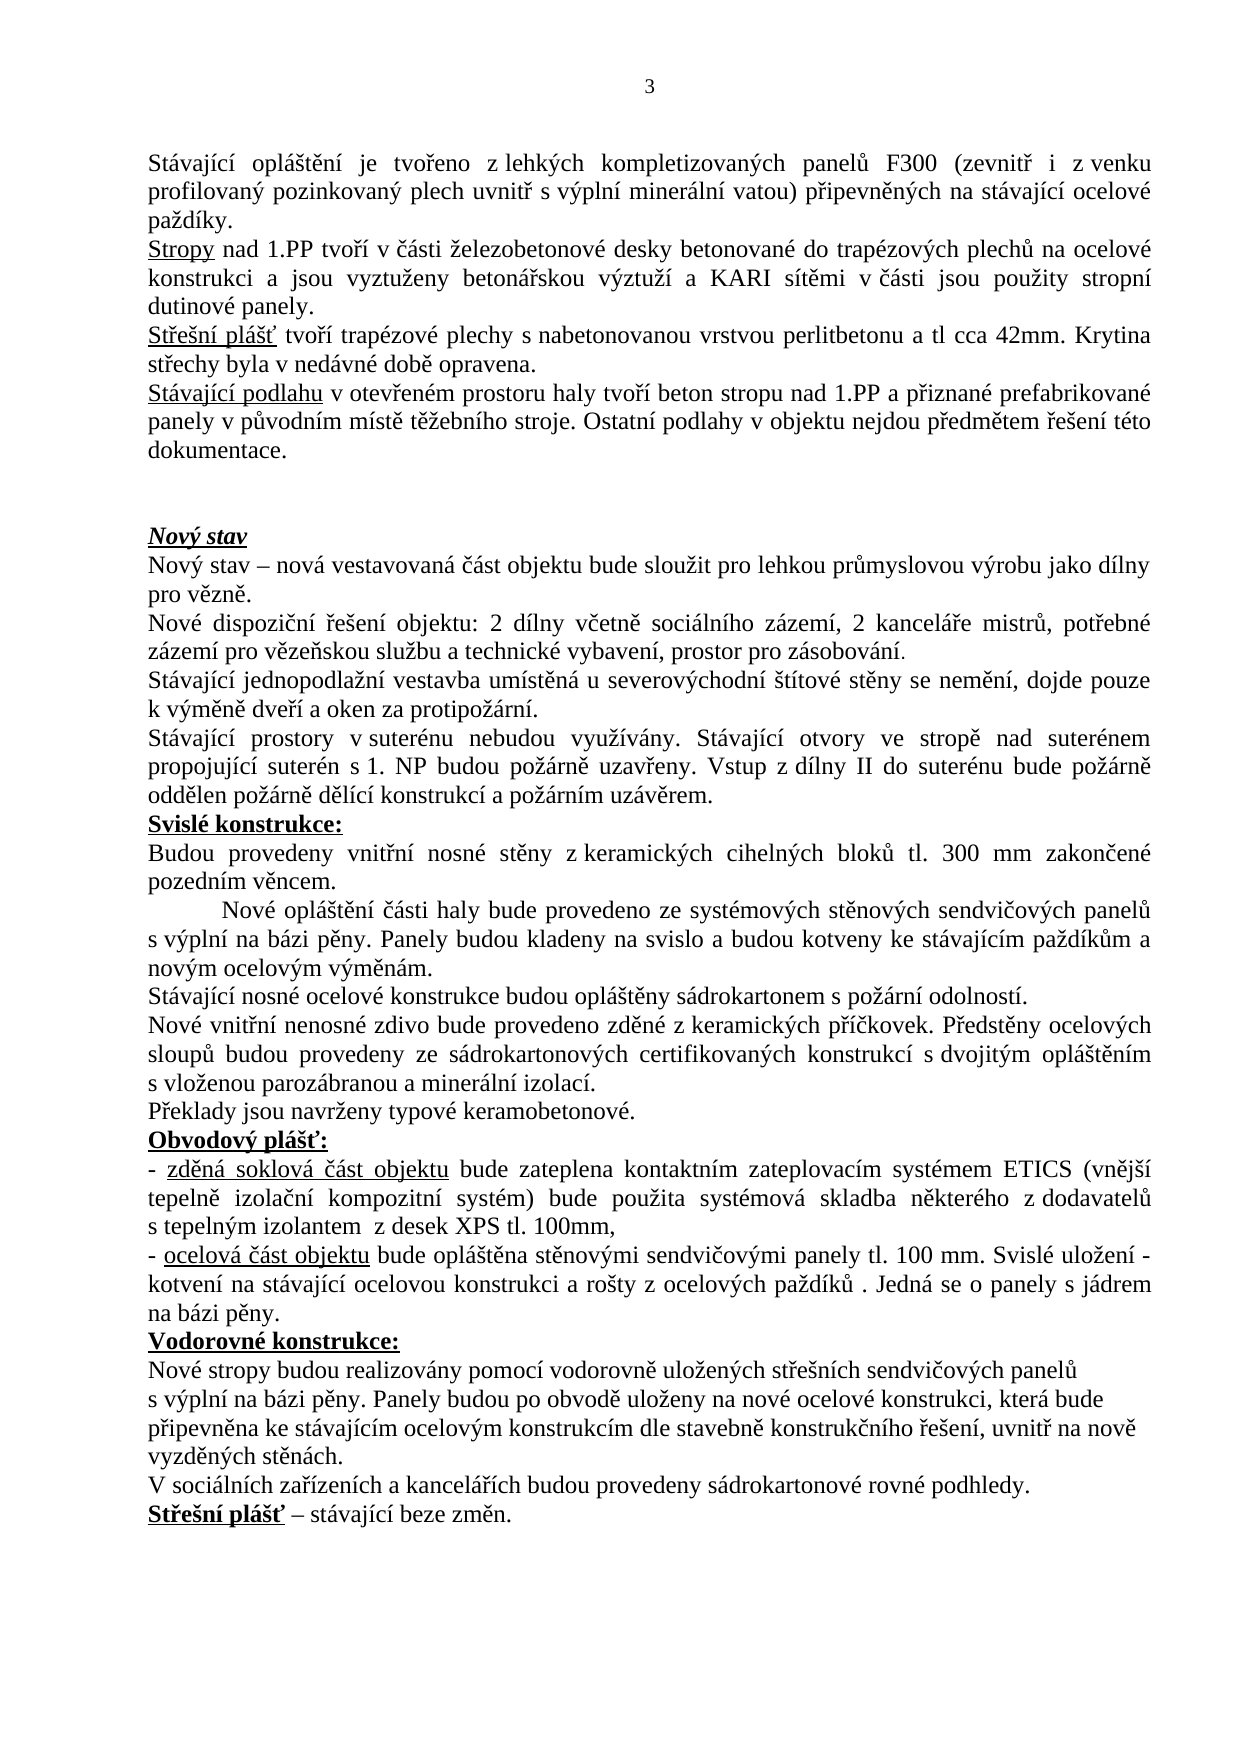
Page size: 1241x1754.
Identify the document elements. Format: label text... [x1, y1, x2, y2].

text - ocelová část objektu bude opláštěna stěnovými sendvičovými panely tl. 100 mm. Svislé uložení - kotvení na stávající ocelovou konstrukci a rošty z ocelových paždíků . Jedná se o panely s jádrem na bázi pěny. [148, 1240, 1152, 1326]
text Nový stav – nová vestavovaná část objektu bude sloužit pro lehkou průmyslovou výrobu jako dílny pro vězně. [148, 550, 1152, 608]
text Budou provedeny vnitřní nosné stěny z keramických cihelných bloků tl. 300 mm zakončené pozedním věncem. [148, 838, 1152, 895]
text Nové stropy budou realizovány pomocí vodorovně uložených střešních sendvičových panelů s výplní na bázi pěny. Panely budou po obvodě uloženy na nové ocelové konstrukci, která bude připevněna ke stávajícím ocelovým konstrukcím dle stavebně konstrukčního řešení, uvnitř na nově vyzděných stěnách. [148, 1355, 1152, 1470]
text Stávající prostory v suterénu nebudou využívány. Stávající otvory ve stropě nad suterénem propojující suterén s 1. NP budou požárně uzavřeny. Vstup z dílny II do suterénu bude požárně oddělen požárně dělící konstrukcí a požárním uzávěrem. [148, 723, 1152, 809]
text Stropy nad 1.PP tvoří v části železobetonové desky betonované do trapézových plechů na ocelové konstrukci a jsou vyztuženy betonářskou výztuží a KARI sítěmi v části jsou použity stropní dutinové panely. [148, 234, 1152, 320]
text Stávající podlahu v otevřeném prostoru haly tvoří beton stropu nad 1.PP a přiznané prefabrikované panely v původním místě těžebního stroje. Ostatní podlahy v objektu nejdou předmětem řešení této dokumentace. [148, 378, 1152, 464]
text V sociálních zařízeních a kancelářích budou provedeny sádrokartonové rovné podhledy. [148, 1470, 1152, 1499]
text Nové vnitřní nenosné zdivo bude provedeno zděné z keramických příčkovek. Předstěny ocelových sloupů budou provedeny ze sádrokartonových certifikovaných konstrukcí s dvojitým opláštěním s vloženou parozábranou a minerální izolací. [148, 1010, 1152, 1096]
text Střešní plášť tvoří trapézové plechy s nabetonovanou vrstvou perlitbetonu a tl cca 42mm. Krytina střechy byla v nedávné době opravena. [148, 320, 1152, 378]
text Stávající opláštění je tvořeno z lehkých kompletizovaných panelů F300 (zevnitř i z venku profilovaný pozinkovaný plech uvnitř s výplní minerální vatou) připevněných na stávající ocelové paždíky. [148, 148, 1152, 234]
text Svislé konstrukce: [148, 809, 1152, 838]
text Vodorovné konstrukce: [148, 1326, 1152, 1355]
text - zděná soklová část objektu bude zateplena kontaktním zateplovacím systémem ETICS (vnější tepelně izolační kompozitní systém) bude použita systémová skladba některého z dodavatelů s tepelným izolantem z desek XPS tl. 100mm, [148, 1154, 1152, 1240]
text Obvodový plášť: [148, 1125, 1152, 1154]
text Nové opláštění části haly bude provedeno ze systémových stěnových sendvičových panelů s výplní na bázi pěny. Panely budou kladeny na svislo a budou kotveny ke stávajícím paždíkům a novým ocelovým výměnám. [148, 895, 1152, 981]
text Nové dispoziční řešení objektu: 2 dílny včetně sociálního zázemí, 2 kanceláře mistrů, potřebné zázemí pro vězeňskou službu a technické vybavení, prostor pro zásobování. [148, 608, 1152, 665]
text Stávající jednopodlažní vestavba umístěná u severovýchodní štítové stěny se nemění, dojde pouze k výměně dveří a oken za protipožární. [148, 665, 1152, 723]
text Stávající nosné ocelové konstrukce budou opláštěny sádrokartonem s požární odolností. [148, 981, 1152, 1010]
text Překlady jsou navrženy typové keramobetonové. [148, 1096, 1152, 1125]
text Nový stav [148, 521, 1152, 550]
text Střešní plášť – stávající beze změn. [148, 1499, 1152, 1528]
